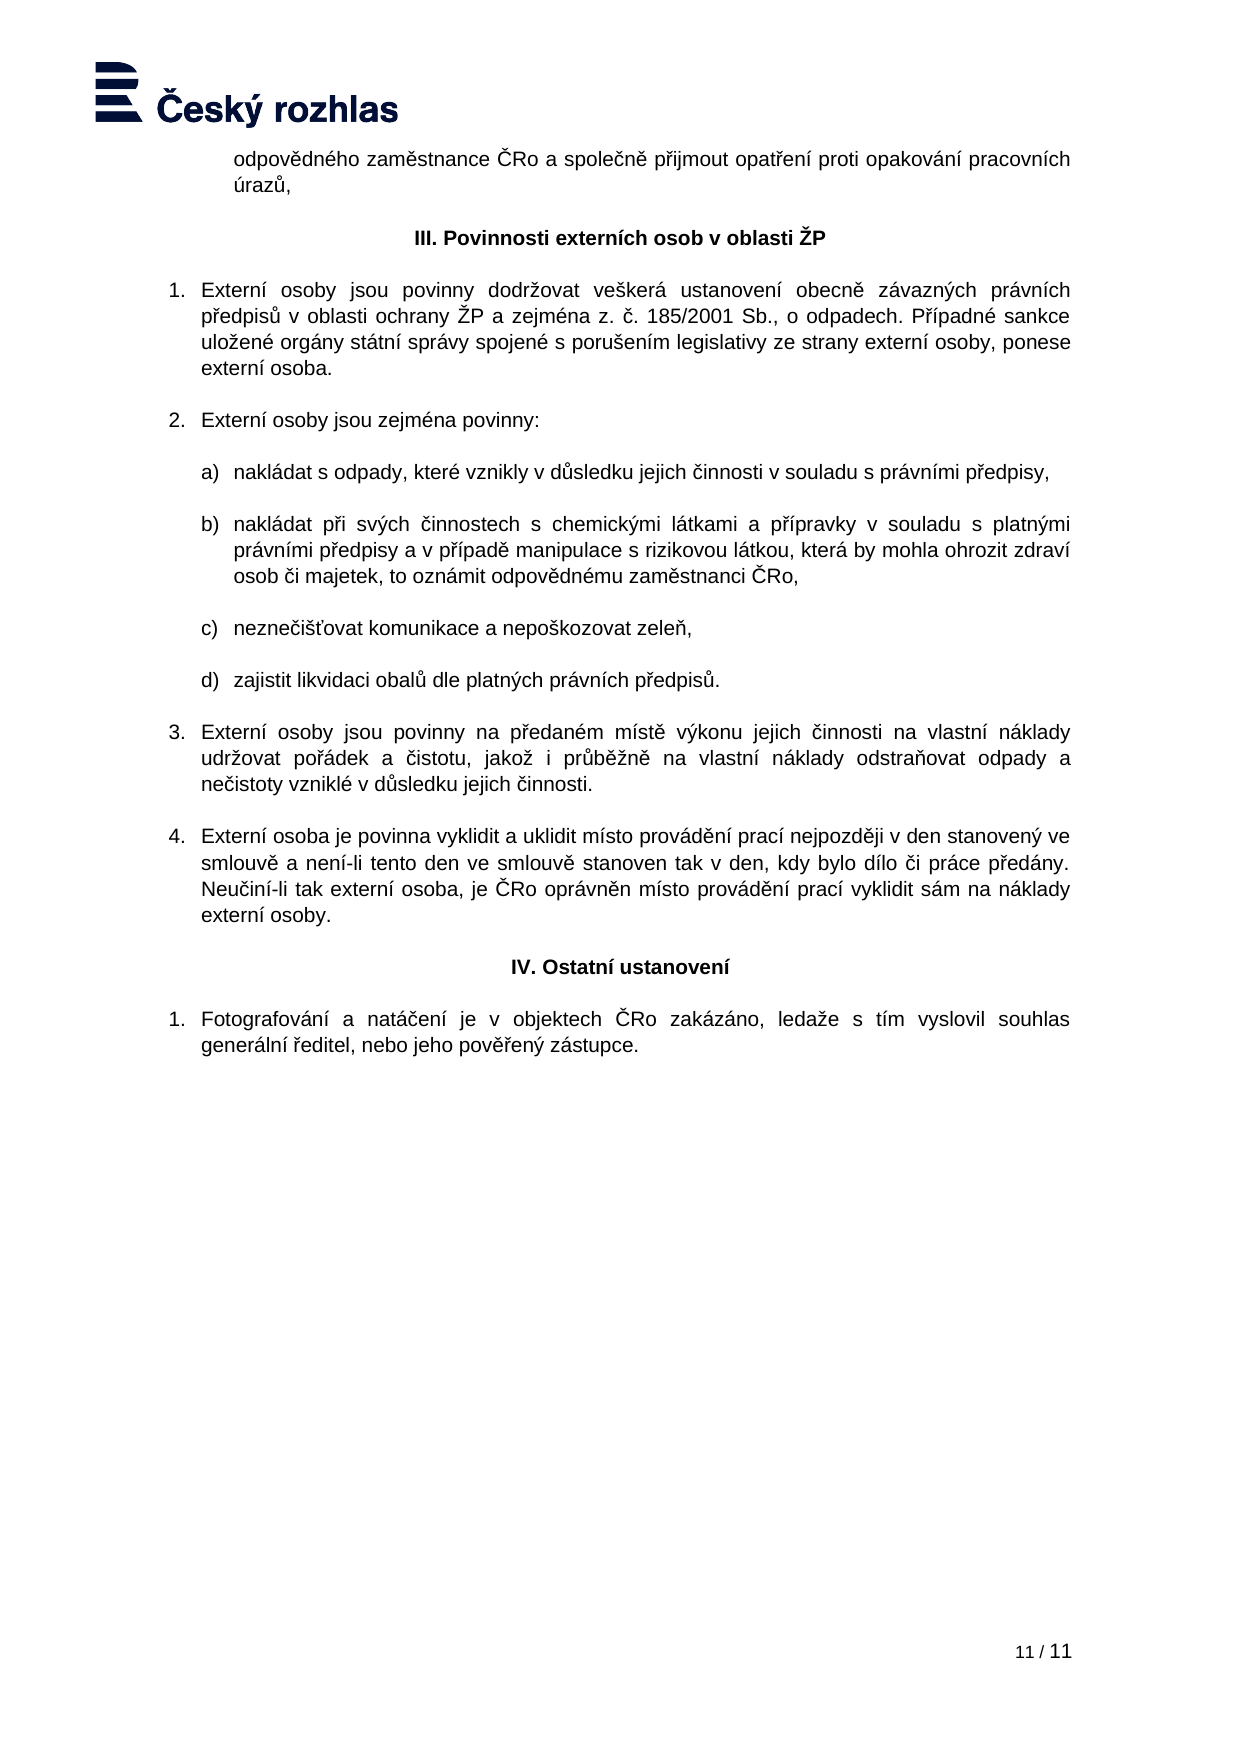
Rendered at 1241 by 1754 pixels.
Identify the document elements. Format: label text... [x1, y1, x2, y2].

list Externí osoba je povinna vyklidit a uklidit místo provádění prací nejpozději v den stanovený ve smlouvě a není-li tento den ve smlouvě stanoven tak v den, kdy bylo dílo či práce předány. Neučiní-li tak externí osoba, je ČRo oprávněn místo provádění prací vyklidit sám na náklady externí osoby. [168, 823, 1072, 927]
list Externí osoby jsou zejména povinny: [168, 406, 1072, 432]
list Fotografování a natáčení je v objektech ČRo zakázáno, ledaže s tím vyslovil souhlas generální ředitel, nebo jeho pověřený zástupce. [168, 1005, 1072, 1057]
list Externí osoby jsou povinny dodržovat veškerá ustanovení obecně závazných právních předpisů v oblasti ochrany ŽP a zejména z. č. 185/2001 Sb., o odpadech. Případné sankce uložené orgány státní správy spojené s porušením legislativy ze strany externí osoby, ponese externí osoba. [168, 276, 1072, 380]
list neznečišťovat komunikace a nepoškozovat zeleň, [201, 615, 1072, 641]
picture [95, 62, 398, 128]
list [201, 146, 1072, 198]
list nakládat s odpady, které vznikly v důsledku jejich činnosti v souladu s právními předpisy, [201, 458, 1072, 484]
subtitle Povinnosti externích osob v oblasti ŽP [168, 224, 1072, 250]
subtitle Ostatní ustanovení [168, 953, 1072, 979]
list zajistit likvidaci obalů dle platných právních předpisů. [201, 667, 1072, 693]
list nakládat při svých činnostech s chemickými látkami a přípravky v souladu s platnými právními předpisy a v případě manipulace s rizikovou látkou, která by mohla ohrozit zdraví osob či majetek, to oznámit odpovědnému zaměstnanci ČRo, [201, 511, 1072, 589]
list Externí osoby jsou povinny na předaném místě výkonu jejich činnosti na vlastní náklady udržovat pořádek a čistotu, jakož i průběžně na vlastní náklady odstraňovat odpady a nečistoty vzniklé v důsledku jejich činnosti. [168, 719, 1072, 797]
